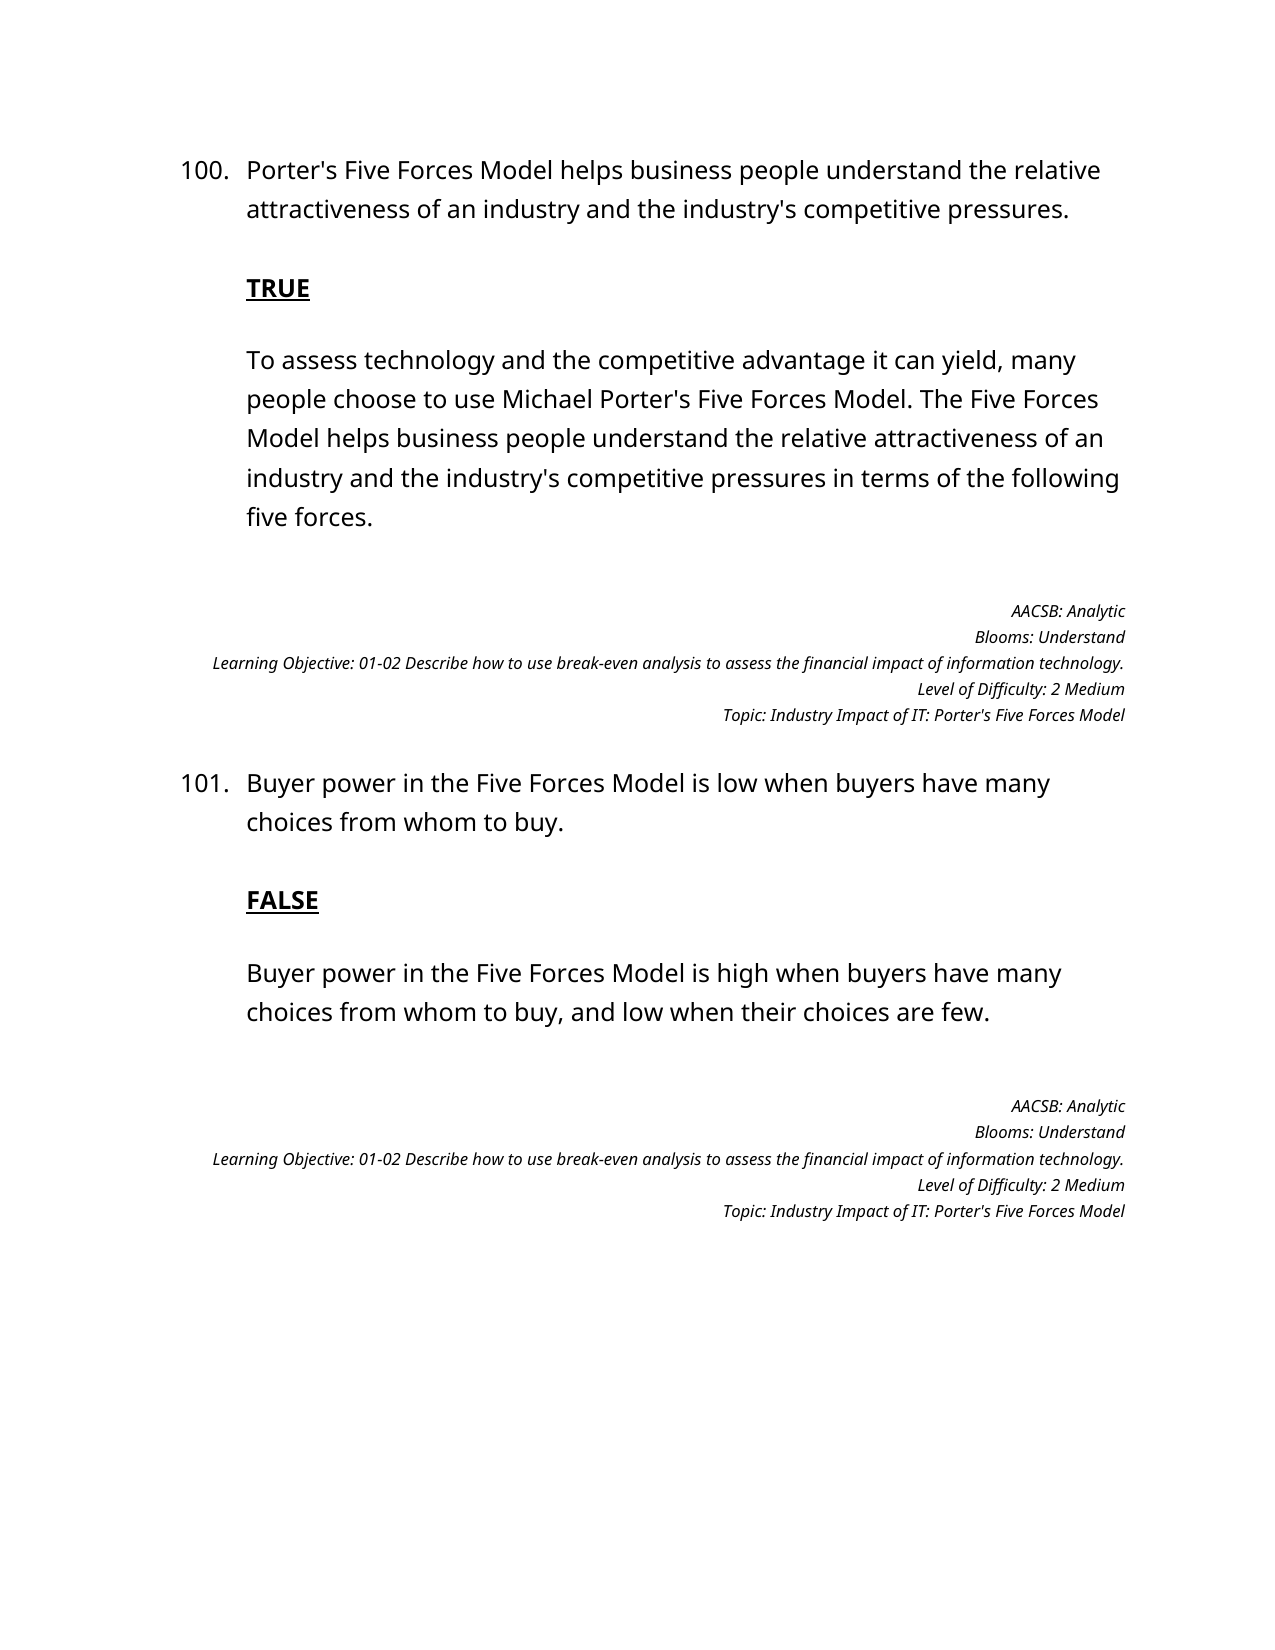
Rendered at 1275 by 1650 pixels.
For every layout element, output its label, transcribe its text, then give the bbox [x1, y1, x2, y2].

table_header 101. [180, 766, 246, 1066]
table_header Buyer power in the Five Forces Model is low when buyers have many choices from whom to buy. FALSE Buyer power in the Five Forces Model is high when buyers have many choices from whom to buy, and low when their choices are few. [246, 766, 1125, 1066]
table_header Porter's Five Forces Model helps business people understand the relative attractiveness of an industry and the industry's competitive pressures. TRUE To assess technology and the competitive advantage it can yield, many people choose to use Michael Porter's Five Forces Model. The Five Forces Model helps business people understand the relative attractiveness of an industry and the industry's competitive pressures in terms of the following five forces. [246, 153, 1125, 571]
table_header 100. [180, 153, 246, 571]
